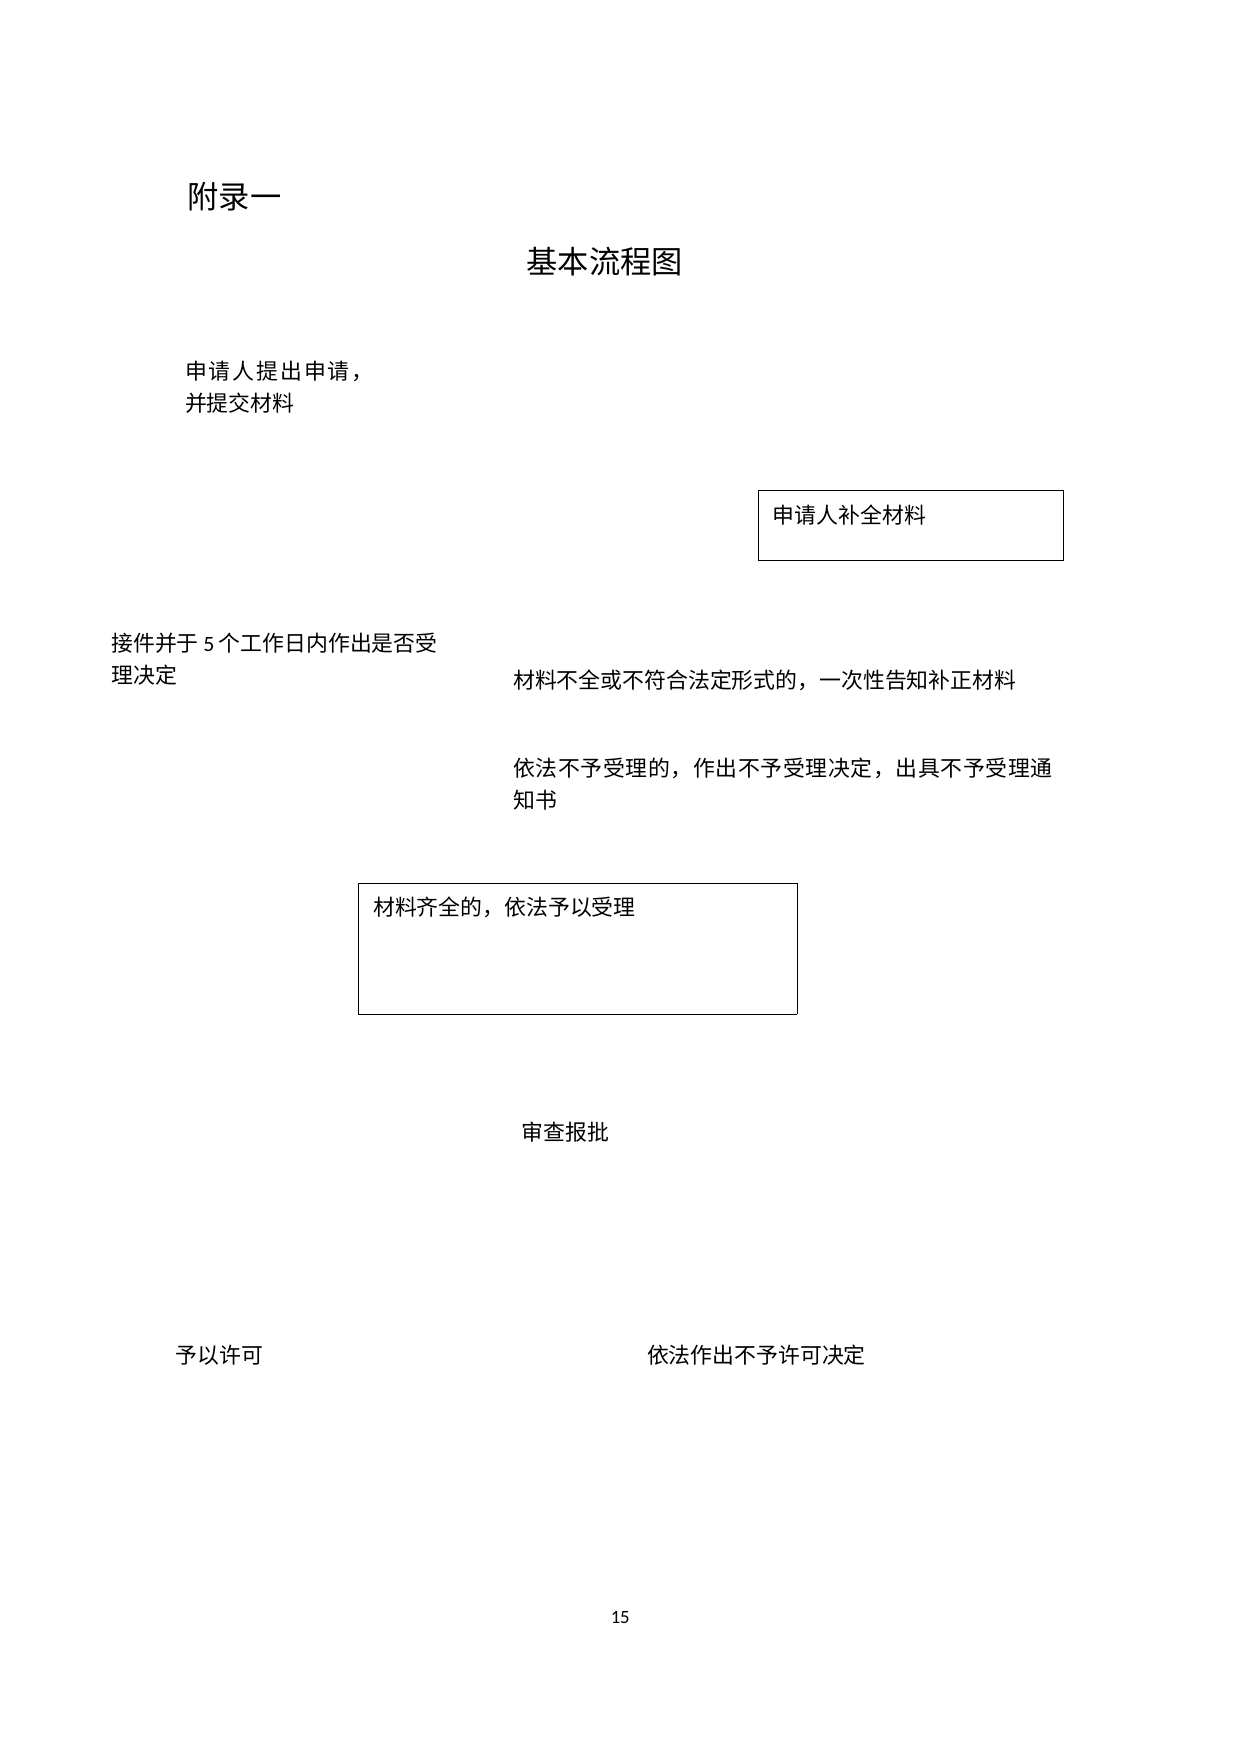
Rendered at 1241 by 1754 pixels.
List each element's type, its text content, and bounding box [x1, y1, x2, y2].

text 附录一 [187, 162, 1021, 227]
text 基本流程图 [187, 227, 1021, 292]
